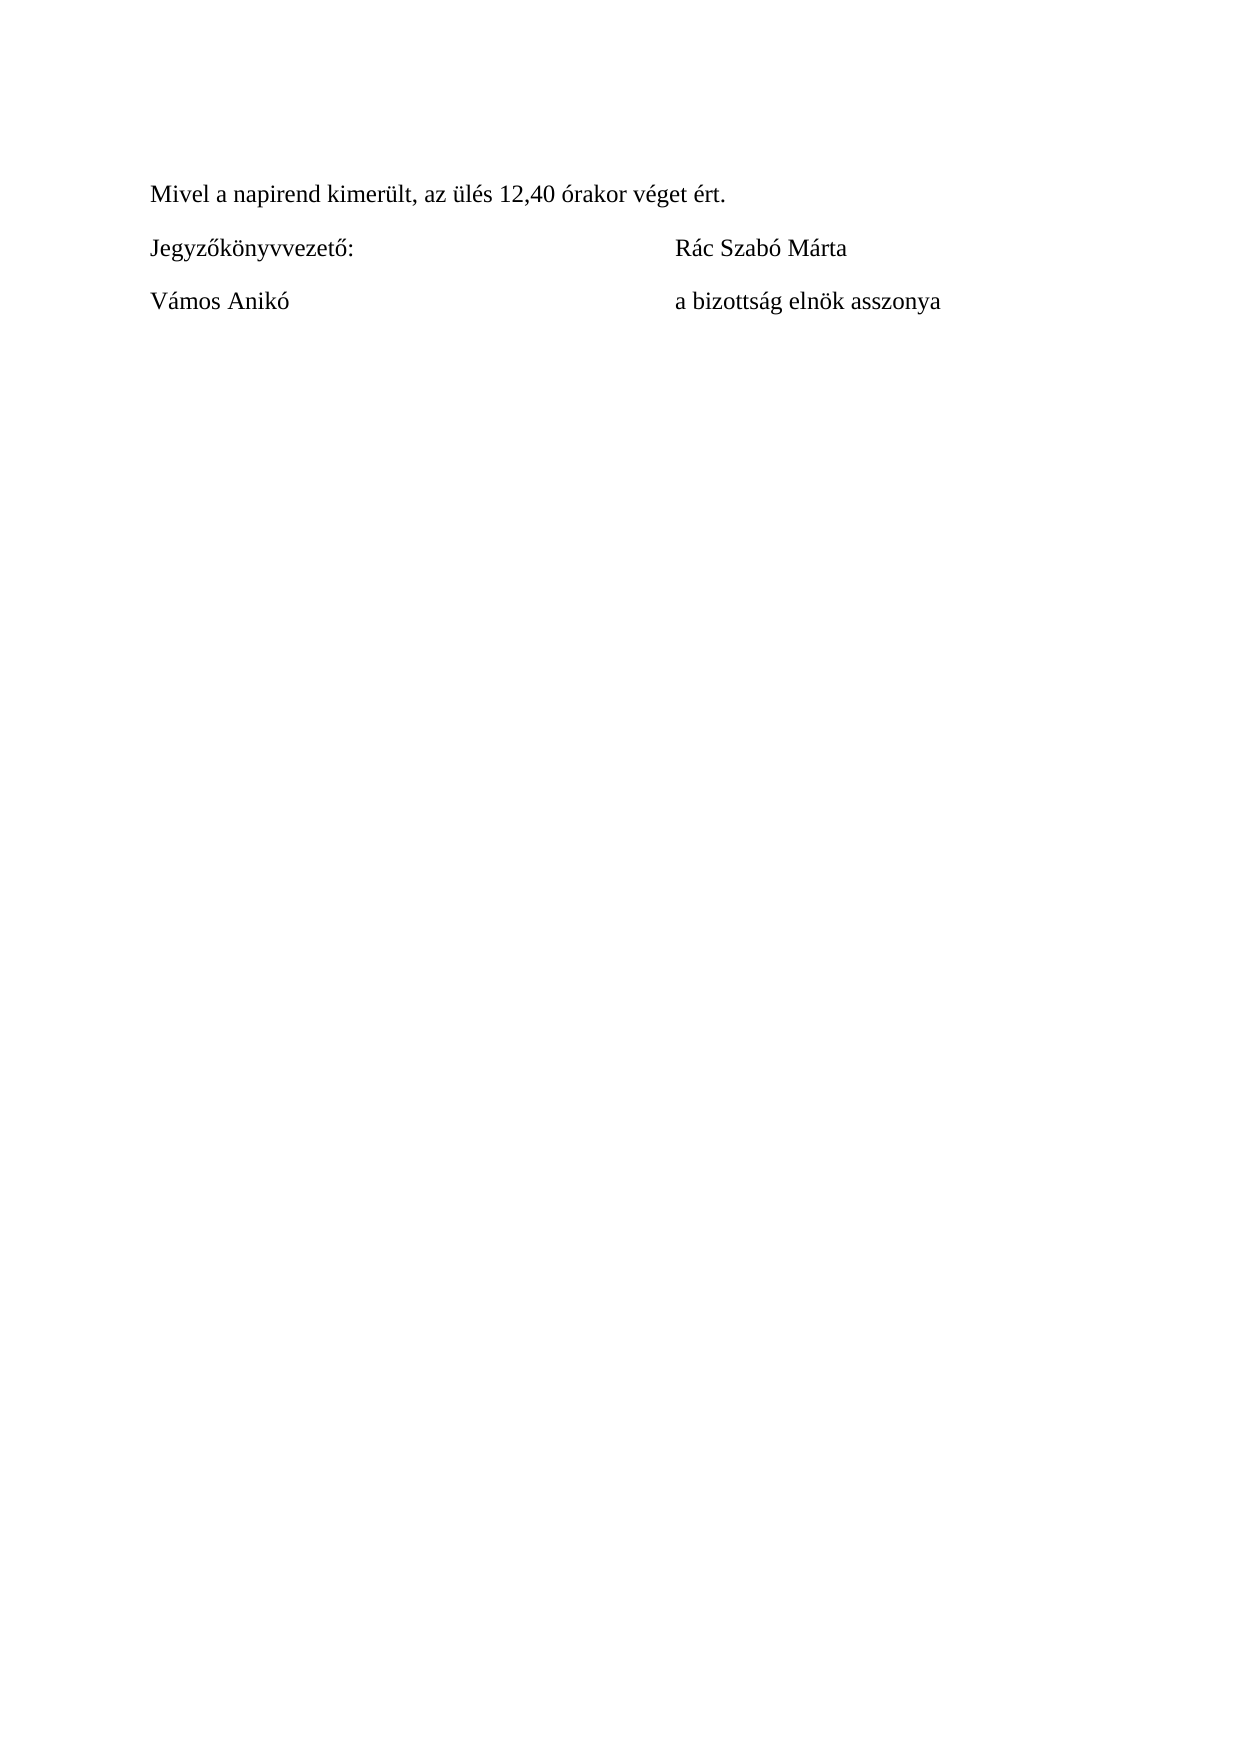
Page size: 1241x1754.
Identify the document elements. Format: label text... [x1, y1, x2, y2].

text Vámos Anikó a bizottság elnök asszonya [150, 286, 1090, 315]
text Jegyzőkönyvvezető: Rác Szabó Márta [150, 233, 1090, 261]
text Mivel a napirend kimerült, az ülés 12,40 órakor véget ért. [150, 179, 1090, 207]
